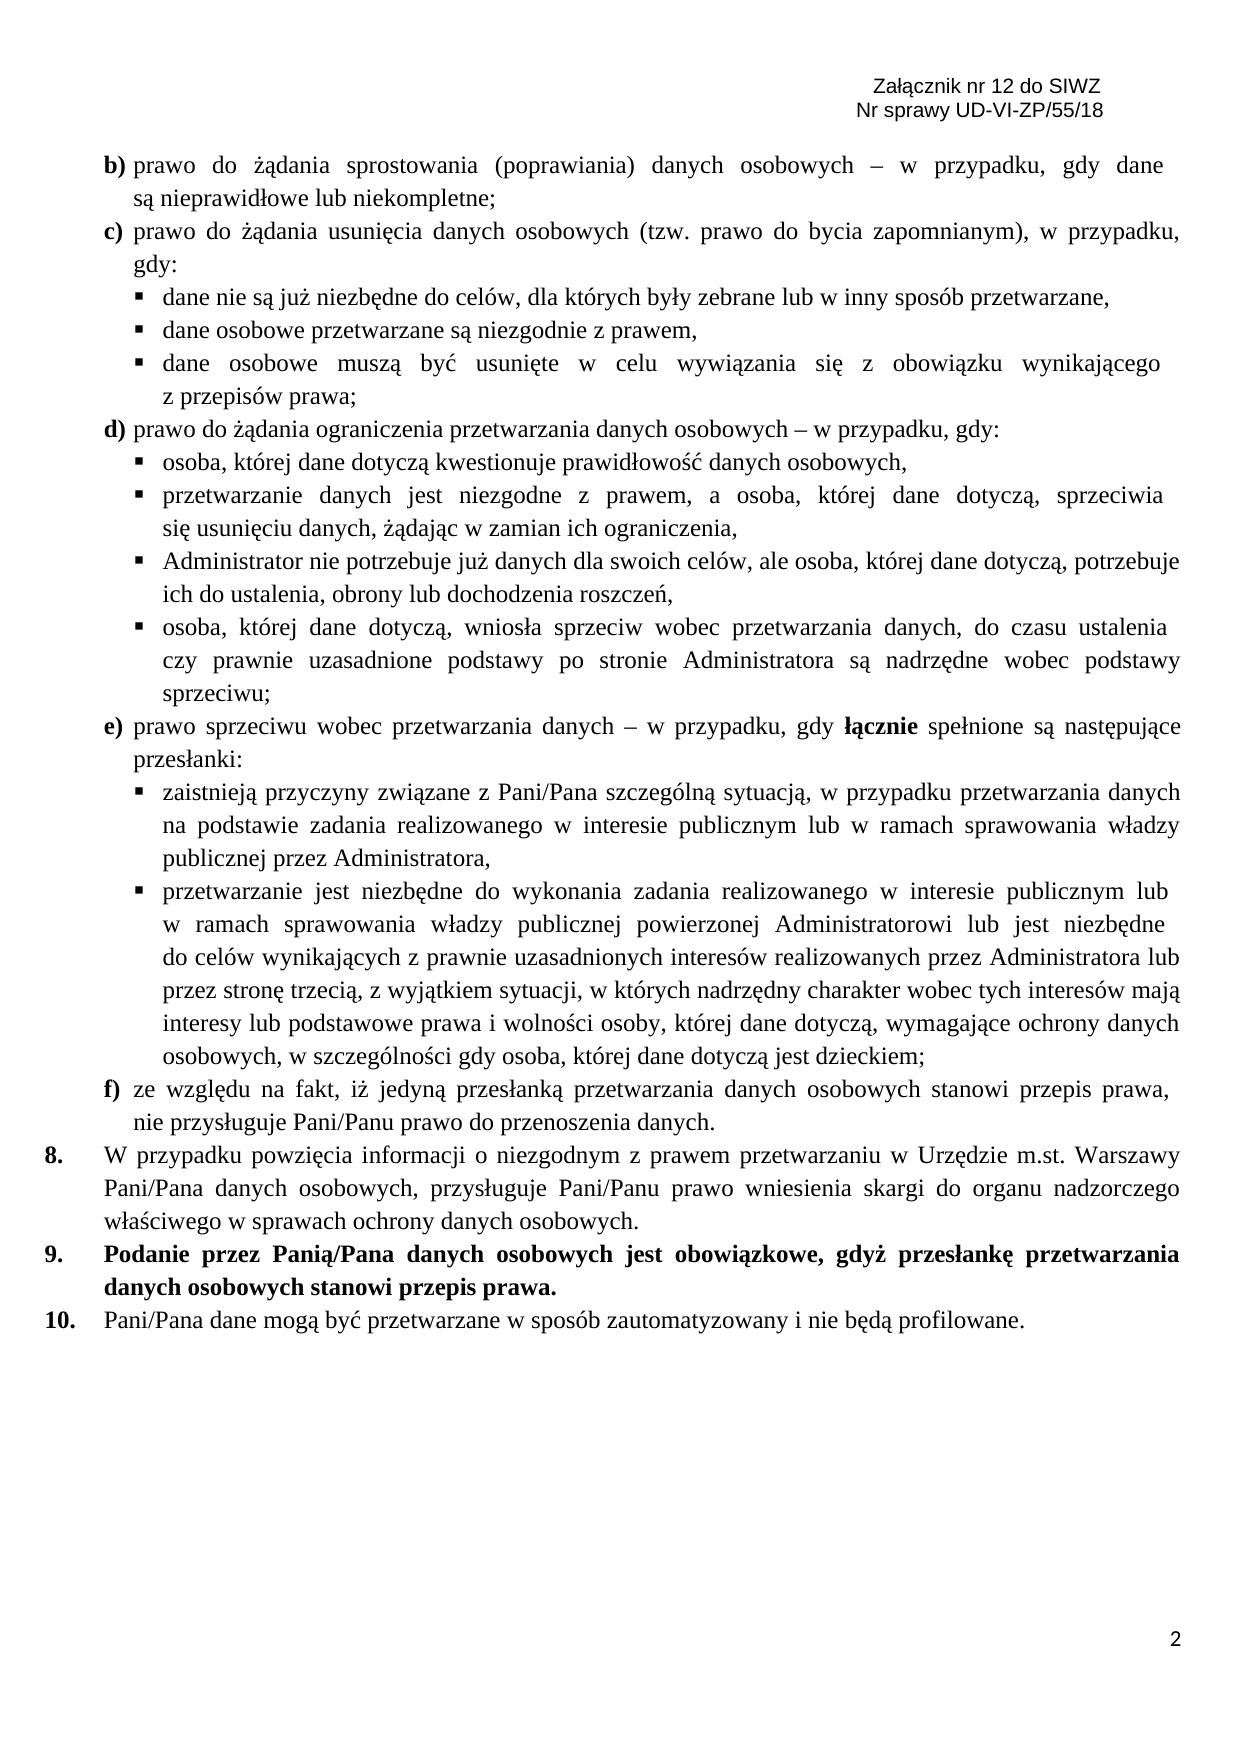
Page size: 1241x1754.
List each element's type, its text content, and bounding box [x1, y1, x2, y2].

text c) prawo do żądania usunięcia danych osobowych (tzw. prawo do bycia zapomnianym), w przypadku, gdy: [103, 216, 1181, 278]
list osoba, której dane dotyczą, wniosła sprzeciw wobec przetwarzania danych, do czasu ustalenia czy prawnie uzasadnione podstawy po stronie Administratora są nadrzędne wobec podstawy sprzeciwu; [133, 612, 1181, 707]
list W przypadku powzięcia informacji o niezgodnym z prawem przetwarzaniu w Urzędzie m.st. Warszawy Pani/Pana danych osobowych, przysługuje Pani/Panu prawo wniesienia skargi do organu nadzorczego właściwego w sprawach ochrony danych osobowych. [44, 1140, 1181, 1235]
list dane osobowe przetwarzane są niezgodnie z prawem, [133, 315, 1181, 344]
list Podanie przez Panią/Pana danych osobowych jest obowiązkowe, gdyż przesłankę przetwarzania danych osobowych stanowi przepis prawa. [44, 1239, 1181, 1301]
list Pani/Pana dane mogą być przetwarzane w sposób zautomatyzowany i nie będą profilowane. [44, 1306, 1181, 1334]
list dane nie są już niezbędne do celów, dla których były zebrane lub w inny sposób przetwarzane, [133, 282, 1181, 311]
text f) ze względu na fakt, iż jedyną przesłanką przetwarzania danych osobowych stanowi przepis prawa, nie przysługuje Pani/Panu prawo do przenoszenia danych. [103, 1074, 1181, 1136]
list Administrator nie potrzebuje już danych dla swoich celów, ale osoba, której dane dotyczą, potrzebuje ich do ustalenia, obrony lub dochodzenia roszczeń, [133, 546, 1181, 608]
text d) prawo do żądania ograniczenia przetwarzania danych osobowych – w przypadku, gdy: [103, 414, 1181, 443]
list zaistnieją przyczyny związane z Pani/Pana szczególną sytuacją, w przypadku przetwarzania danych na podstawie zadania realizowanego w interesie publicznym lub w ramach sprawowania władzy publicznej przez Administratora, [133, 777, 1181, 872]
list dane osobowe muszą być usunięte w celu wywiązania się z obowiązku wynikającego z przepisów prawa; [133, 348, 1181, 410]
text e) prawo sprzeciwu wobec przetwarzania danych – w przypadku, gdy łącznie spełnione są następujące przesłanki: [103, 711, 1181, 773]
text b) prawo do żądania sprostowania (poprawiania) danych osobowych – w przypadku, gdy dane są nieprawidłowe lub niekompletne; [103, 150, 1181, 212]
list przetwarzanie jest niezbędne do wykonania zadania realizowanego w interesie publicznym lub w ramach sprawowania władzy publicznej powierzonej Administratorowi lub jest niezbędne do celów wynikających z prawnie uzasadnionych interesów realizowanych przez Administratora lub przez stronę trzecią, z wyjątkiem sytuacji, w których nadrzędny charakter wobec tych interesów mają interesy lub podstawowe prawa i wolności osoby, której dane dotyczą, wymagające ochrony danych osobowych, w szczególności gdy osoba, której dane dotyczą jest dzieckiem; [133, 876, 1181, 1070]
list osoba, której dane dotyczą kwestionuje prawidłowość danych osobowych, [133, 447, 1181, 476]
list przetwarzanie danych jest niezgodne z prawem, a osoba, której dane dotyczą, sprzeciwia się usunięciu danych, żądając w zamian ich ograniczenia, [133, 480, 1181, 542]
